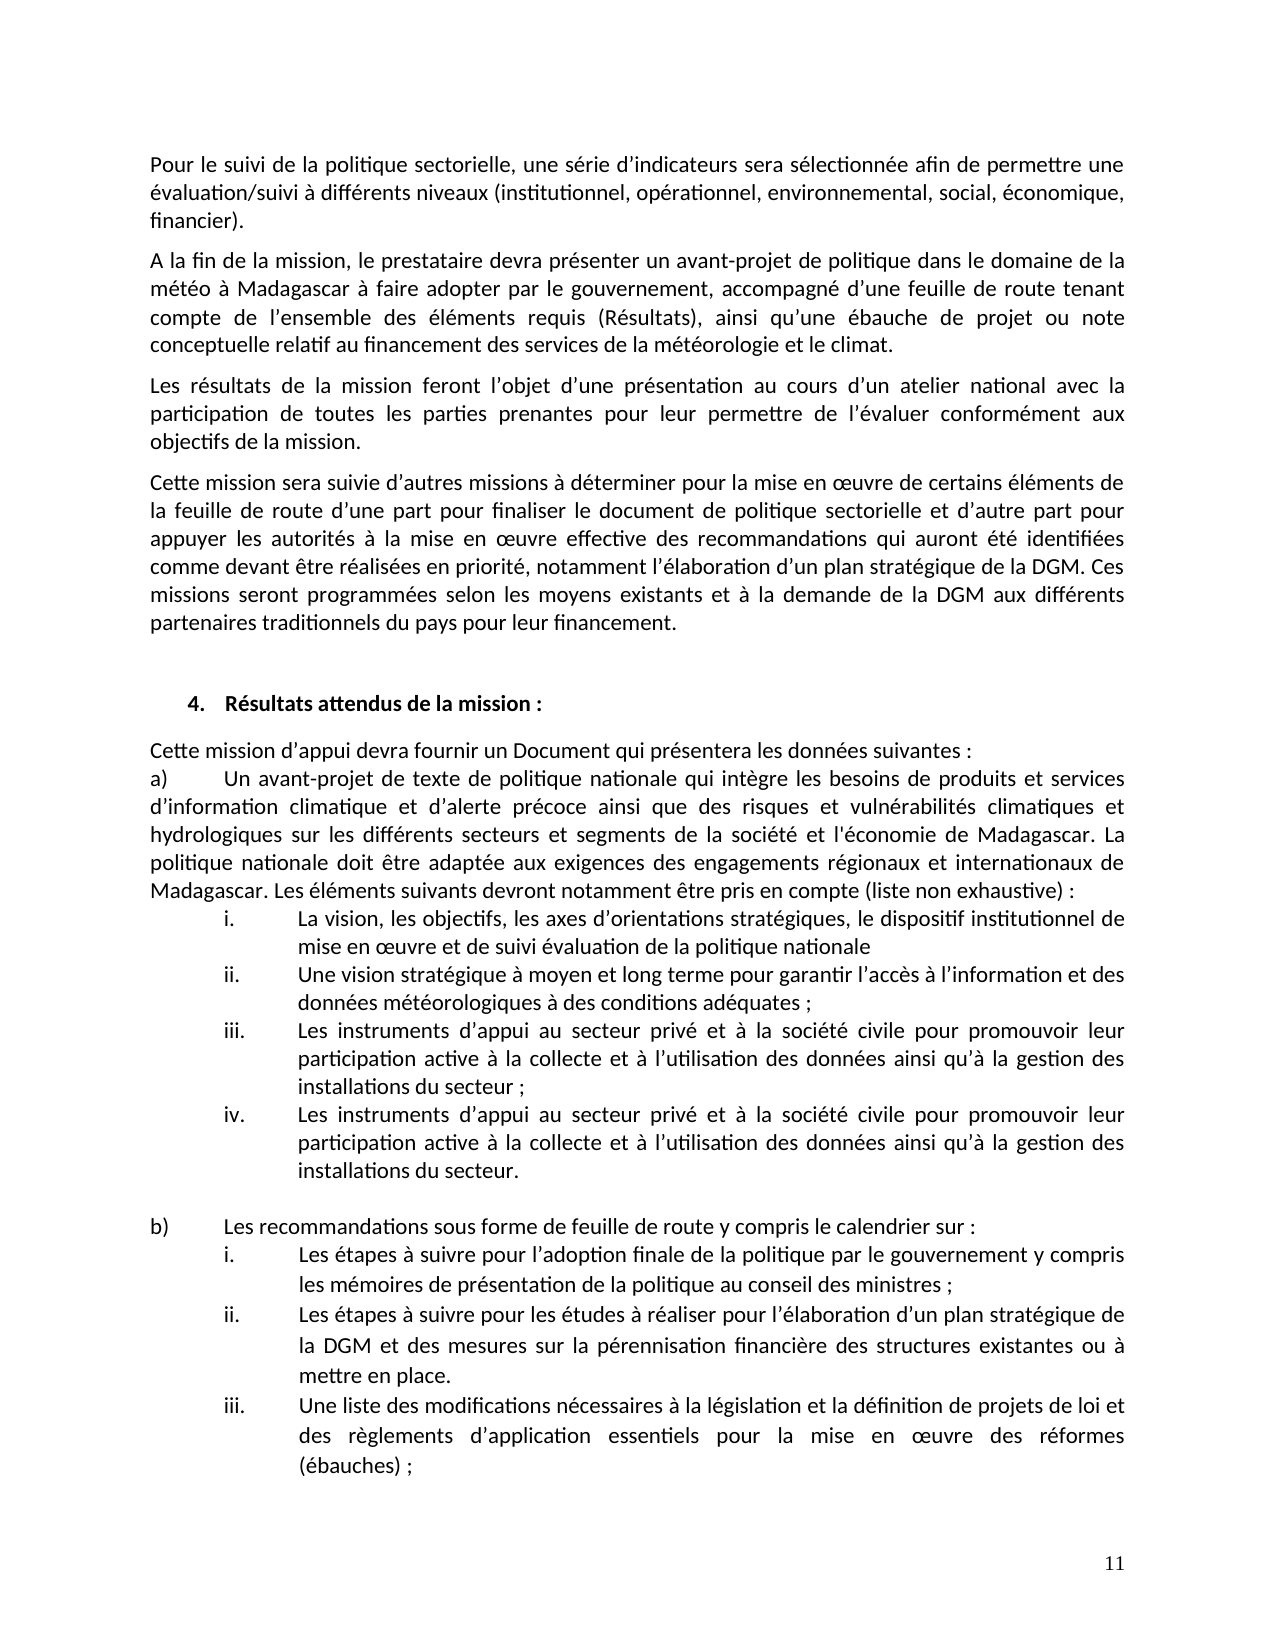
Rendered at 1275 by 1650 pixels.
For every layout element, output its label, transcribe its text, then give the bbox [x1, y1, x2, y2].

text i. La vision, les objectifs, les axes d’orientations stratégiques, le dispositif institutionnel de mise en œuvre et de suivi évaluation de la politique nationale [224, 904, 1125, 960]
text Les résultats de la mission feront l’objet d’une présentation au cours d’un atelier national avec la participation de toutes les parties prenantes pour leur permettre de l’évaluer conformément aux objectifs de la mission. [150, 371, 1125, 455]
text iv. Les instruments d’appui au secteur privé et à la société civile pour promouvoir leur participation active à la collecte et à l’utilisation des données ainsi qu’à la gestion des installations du secteur. [224, 1100, 1125, 1184]
text A la fin de la mission, le prestataire devra présenter un avant-projet de politique dans le domaine de la météo à Madagascar à faire adopter par le gouvernement, accompagné d’une feuille de route tenant compte de l’ensemble des éléments requis (Résultats), ainsi qu’une ébauche de projet ou note conceptuelle relatif au financement des services de la météorologie et le climat. [150, 247, 1125, 359]
text ii. Une vision stratégique à moyen et long terme pour garantir l’accès à l’information et des données météorologiques à des conditions adéquates ; [224, 960, 1125, 1016]
text Cette mission d’appui devra fournir un Document qui présentera les données suivantes : [150, 736, 1125, 764]
list Les étapes à suivre pour les études à réaliser pour l’élaboration d’un plan stratégique de la DGM et des mesures sur la pérennisation financière des structures existantes ou à mettre en place. [224, 1301, 1125, 1389]
text a) Un avant-projet de texte de politique nationale qui intègre les besoins de produits et services d’information climatique et d’alerte précoce ainsi que des risques et vulnérabilités climatiques et hydrologiques sur les différents secteurs et segments de la société et l'économie de Madagascar. La politique nationale doit être adaptée aux exigences des engagements régionaux et internationaux de Madagascar. Les éléments suivants devront notamment être pris en compte (liste non exhaustive) : [150, 764, 1125, 904]
text Pour le suivi de la politique sectorielle, une série d’indicateurs sera sélectionnée afin de permettre une évaluation/suivi à différents niveaux (institutionnel, opérationnel, environnemental, social, économique, financier). [150, 150, 1125, 234]
list Résultats attendus de la mission : [187, 689, 1125, 717]
text iii. Les instruments d’appui au secteur privé et à la société civile pour promouvoir leur participation active à la collecte et à l’utilisation des données ainsi qu’à la gestion des installations du secteur ; [224, 1016, 1125, 1100]
list Une liste des modifications nécessaires à la législation et la définition de projets de loi et des règlements d’application essentiels pour la mise en œuvre des réformes (ébauches) ; [224, 1391, 1125, 1479]
text Cette mission sera suivie d’autres missions à déterminer pour la mise en œuvre de certains éléments de la feuille de route d’une part pour finaliser le document de politique sectorielle et d’autre part pour appuyer les autorités à la mise en œuvre effective des recommandations qui auront été identifiées comme devant être réalisées en priorité, notamment l’élaboration d’un plan stratégique de la DGM. Ces missions seront programmées selon les moyens existants et à la demande de la DGM aux différents partenaires traditionnels du pays pour leur financement. [150, 468, 1125, 636]
text b) Les recommandations sous forme de feuille de route y compris le calendrier sur : [150, 1212, 1125, 1240]
list Les étapes à suivre pour l’adoption finale de la politique par le gouvernement y compris les mémoires de présentation de la politique au conseil des ministres ; [224, 1240, 1125, 1298]
